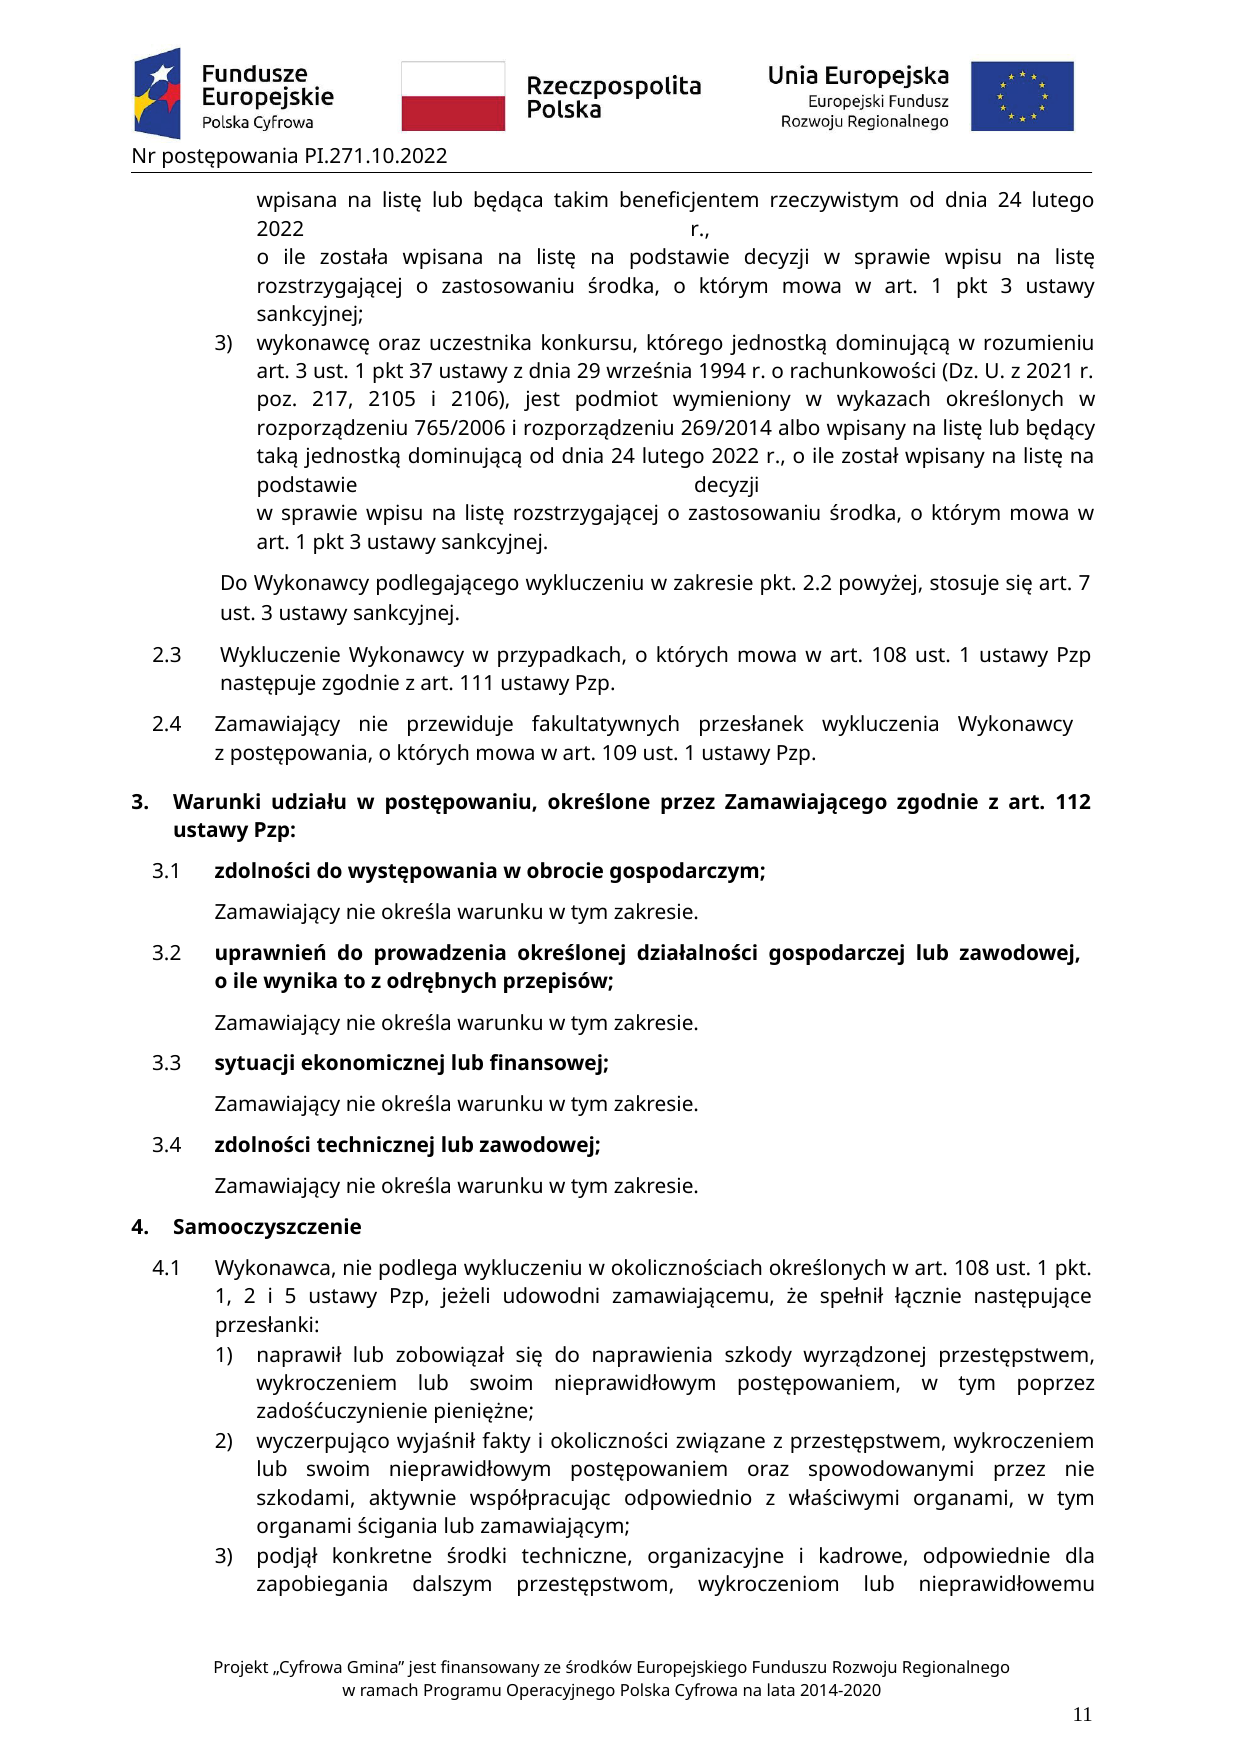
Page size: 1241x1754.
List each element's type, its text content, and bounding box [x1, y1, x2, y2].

subtitle Samooczyszczenie [131, 1212, 1092, 1241]
list uprawnień do prowadzenia określonej działalności gospodarczej lub zawodowej, o ile wynika to z odrębnych przepisów; [152, 938, 1092, 995]
list naprawił lub zobowiązał się do naprawienia szkody wyrządzonej przestępstwem, wykroczeniem lub swoim nieprawidłowym postępowaniem, w tym poprzez zadośćuczynienie pieniężne; [214, 1340, 1096, 1425]
text Zamawiający nie określa warunku w tym zakresie. [214, 1008, 1092, 1036]
subtitle Warunki udziału w postępowaniu, określone przez Zamawiającego zgodnie z art. 112 ustawy Pzp: [131, 787, 1092, 844]
list wyczerpująco wyjaśnił fakty i okoliczności związane z przestępstwem, wykroczeniem lub swoim nieprawidłowym postępowaniem oraz spowodowanymi przez nie szkodami, aktywnie współpracując odpowiednio z właściwymi organami, w tym organami ścigania lub zamawiającym; [214, 1426, 1096, 1540]
list sytuacji ekonomicznej lub finansowej; [152, 1048, 1092, 1077]
text Zamawiający nie określa warunku w tym zakresie. [214, 1171, 1092, 1200]
list Zamawiający nie przewiduje fakultatywnych przesłanek wykluczenia Wykonawcy z postępowania, o których mowa w art. 109 ust. 1 ustawy Pzp. [152, 709, 1092, 766]
text Do Wykonawcy podlegającego wykluczeniu w zakresie pkt. 2.2 powyżej, stosuje się art. 7 ust. 3 ustawy sankcyjnej. [220, 568, 1092, 627]
list Wykluczenie Wykonawcy w przypadkach, o których mowa w art. 108 ust. 1 ustawy Pzp następuje zgodnie z art. 111 ustawy Pzp. [152, 640, 1092, 697]
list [214, 186, 1096, 328]
text Zamawiający nie określa warunku w tym zakresie. [214, 897, 1092, 926]
text Zamawiający nie określa warunku w tym zakresie. [214, 1089, 1092, 1118]
list zdolności technicznej lub zawodowej; [152, 1130, 1092, 1159]
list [214, 1541, 1096, 1598]
list Wykonawca, nie podlega wykluczeniu w okolicznościach określonych w art. 108 ust. 1 pkt. 1, 2 i 5 ustawy Pzp, jeżeli udowodni zamawiającemu, że spełnił łącznie następujące przesłanki: [152, 1253, 1092, 1338]
list wykonawcę oraz uczestnika konkursu, którego jednostką dominującą w rozumieniu art. 3 ust. 1 pkt 37 ustawy z dnia 29 września 1994 r. o rachunkowości (Dz. U. z 2021 r. poz. 217, 2105 i 2106), jest podmiot wymieniony w wykazach określonych w rozporządzeniu 765/2006 i rozporządzeniu 269/2014 albo wpisany na listę lub będący taką jednostką dominującą od dnia 24 lutego 2022 r., o ile został wpisany na listę na podstawie decyzji w sprawie wpisu na listę rozstrzygającej o zastosowaniu środka, o którym mowa w art. 1 pkt 3 ustawy sankcyjnej. [214, 328, 1096, 555]
list zdolności do występowania w obrocie gospodarczym; [152, 856, 1092, 885]
